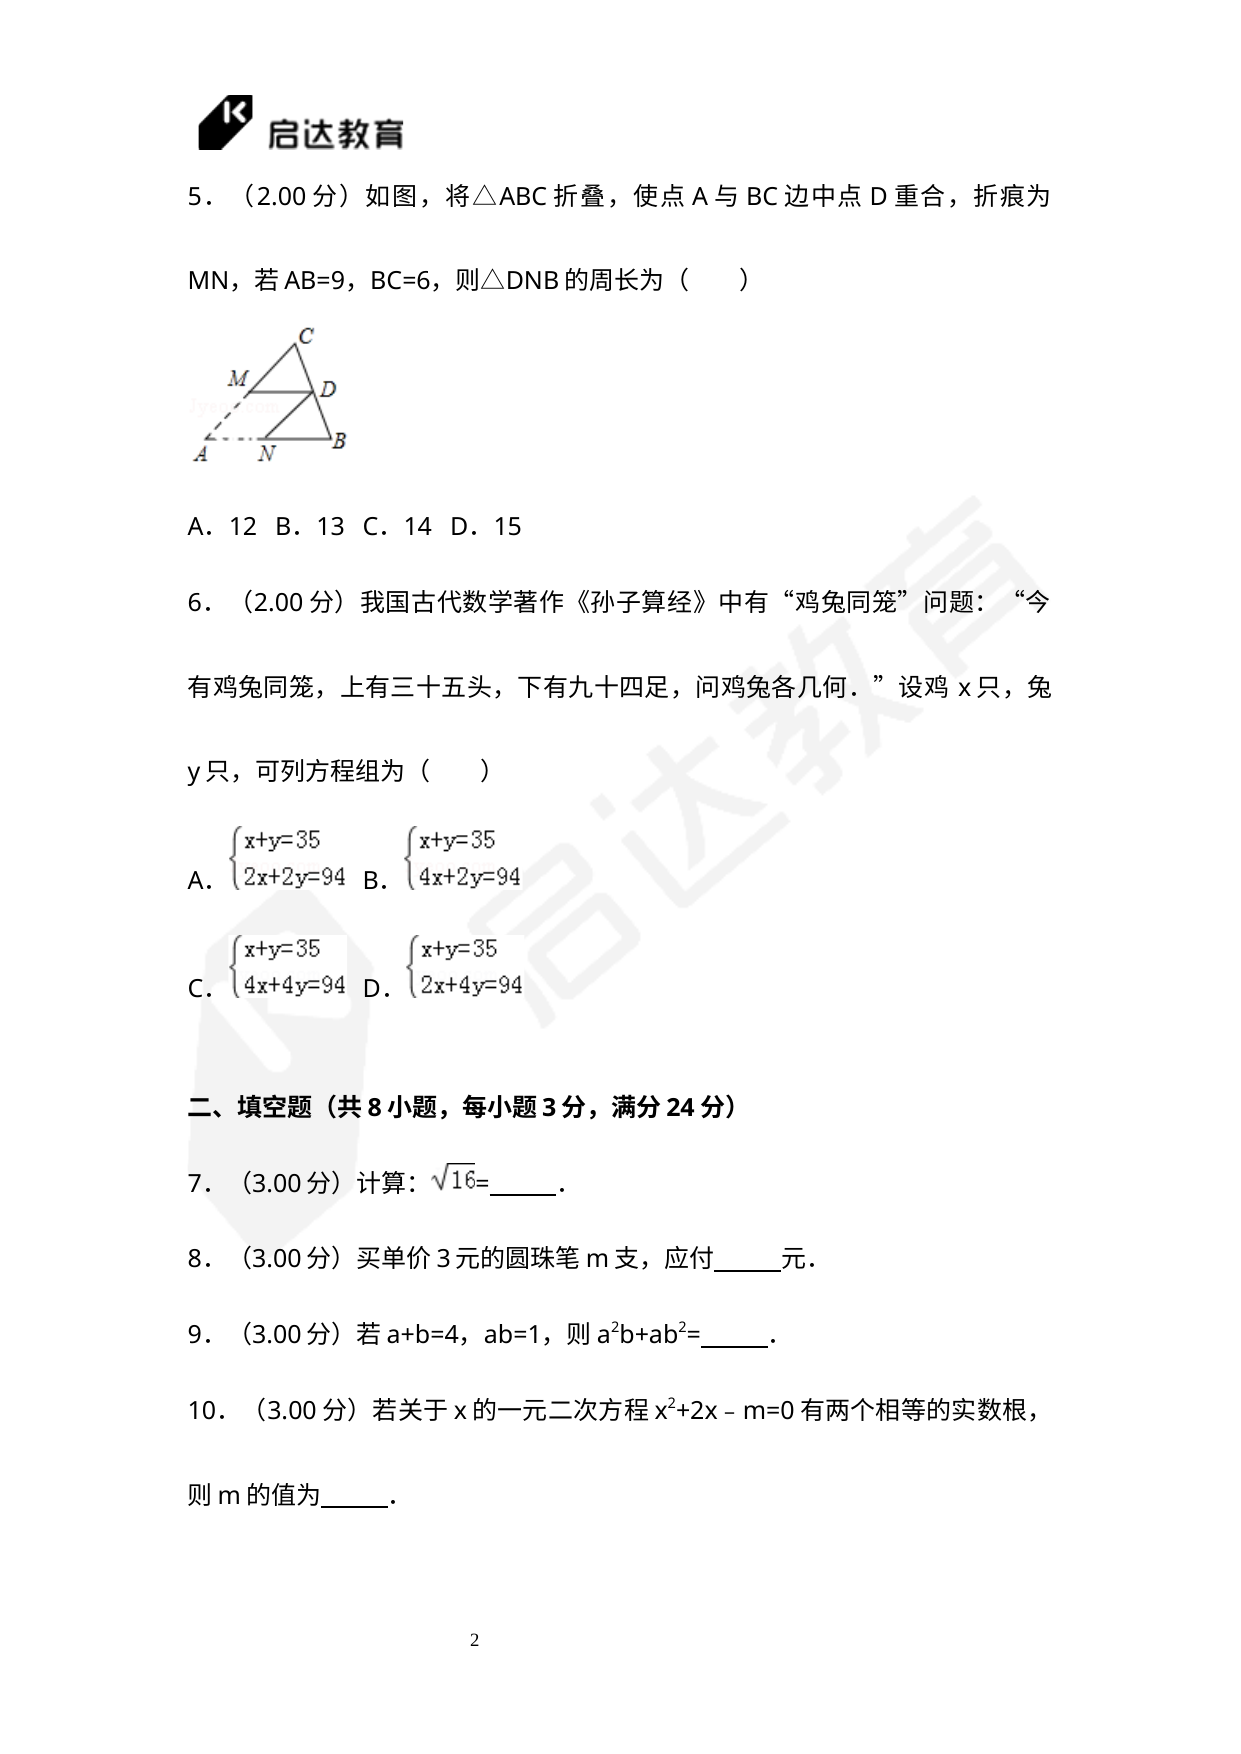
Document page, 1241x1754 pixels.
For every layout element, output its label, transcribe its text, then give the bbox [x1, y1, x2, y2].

picture [403, 826, 523, 890]
picture [198, 95, 404, 150]
text 二、填空题（共8小题，每小题3分，满分24分） [187, 1073, 1053, 1138]
text 8．（3.00分）买单价3元的圆珠笔m支，应付 元． [187, 1224, 1053, 1289]
text 7．（3.00分）计算：= ． [187, 1149, 1053, 1214]
picture [187, 322, 352, 466]
picture [228, 935, 348, 998]
text 10．（3.00分）若关于x的一元二次方程x2+2x﹣m=0有两个相等的实数根，则m的值为 ． [187, 1376, 1053, 1526]
text 5．（2.00分）如图，将△ABC折叠，使点A与BC边中点D重合，折痕为MN，若AB=9，BC=6，则△DNB的周长为（ ） [187, 162, 1053, 311]
picture [431, 1163, 475, 1192]
picture [405, 935, 525, 998]
text 6．（2.00分）我国古代数学著作《孙子算经》中有“鸡兔同笼”问题：“今有鸡兔同笼，上有三十五头，下有九十四足，问鸡兔各几何．”设鸡x只，兔y只，可列方程组为（ ） [187, 568, 1053, 802]
text A．12 B．13 C．14 D．15 [187, 492, 1053, 557]
text A． B． [187, 813, 1053, 910]
picture [228, 826, 348, 890]
text 9．（3.00分）若a+b=4，ab=1，则a2b+ab2= ． [187, 1300, 1053, 1365]
text C． D． [187, 921, 1053, 1019]
